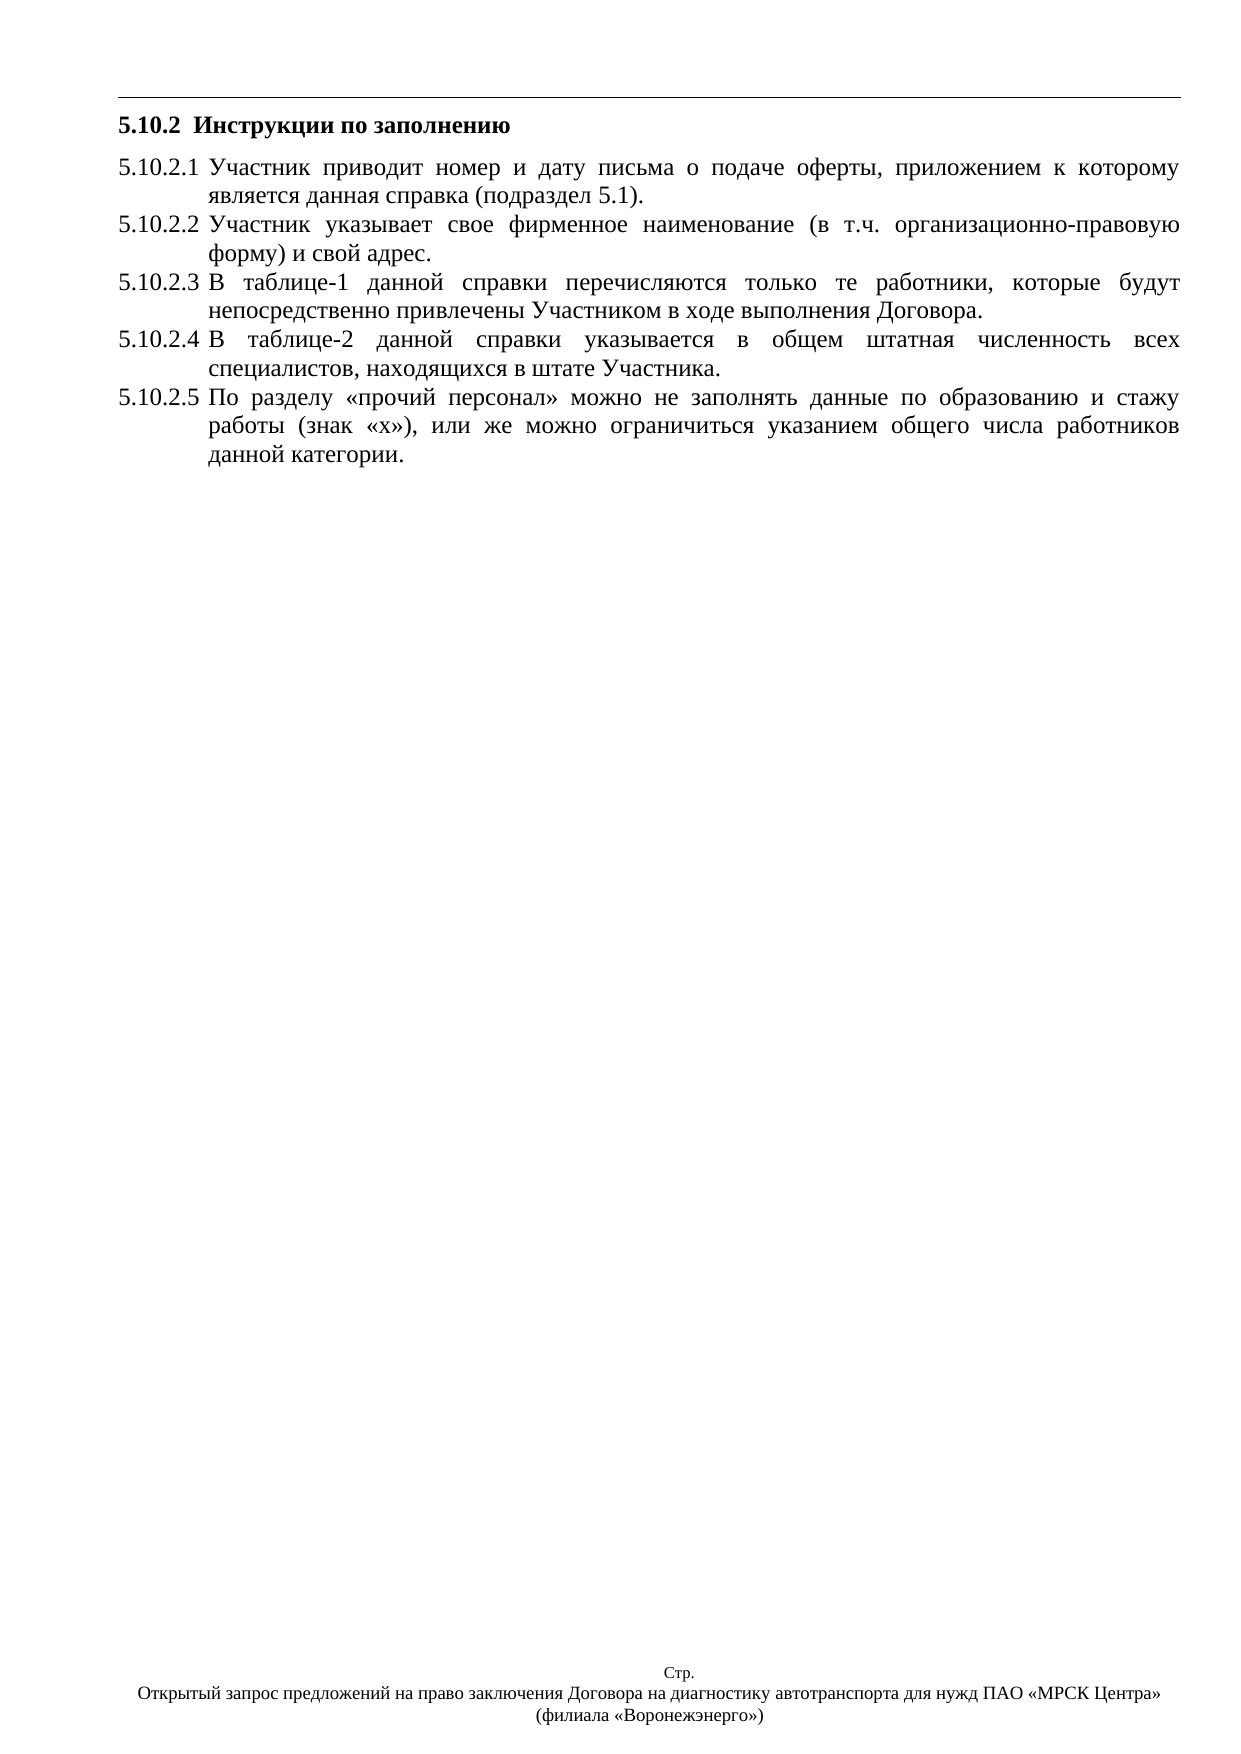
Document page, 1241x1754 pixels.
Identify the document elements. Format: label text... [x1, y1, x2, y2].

list Участник приводит номер и дату письма о подаче оферты, приложением к которому является данная справка (подраздел 5.1). [118, 152, 1181, 209]
subtitle Инструкции по заполнению [118, 111, 1181, 139]
list По разделу «прочий персонал» можно не заполнять данные по образованию и стажу работы (знак «х»), или же можно ограничиться указанием общего числа работников данной категории. [118, 382, 1181, 468]
list Участник указывает свое фирменное наименование (в т.ч. организационно-правовую форму) и свой адрес. [118, 209, 1181, 267]
list В таблице-2 данной справки указывается в общем штатная численность всех специалистов, находящихся в штате Участника. [118, 324, 1181, 382]
list В таблице-1 данной справки перечисляются только те работники, которые будут непосредственно привлечены Участником в ходе выполнения Договора. [118, 267, 1181, 324]
